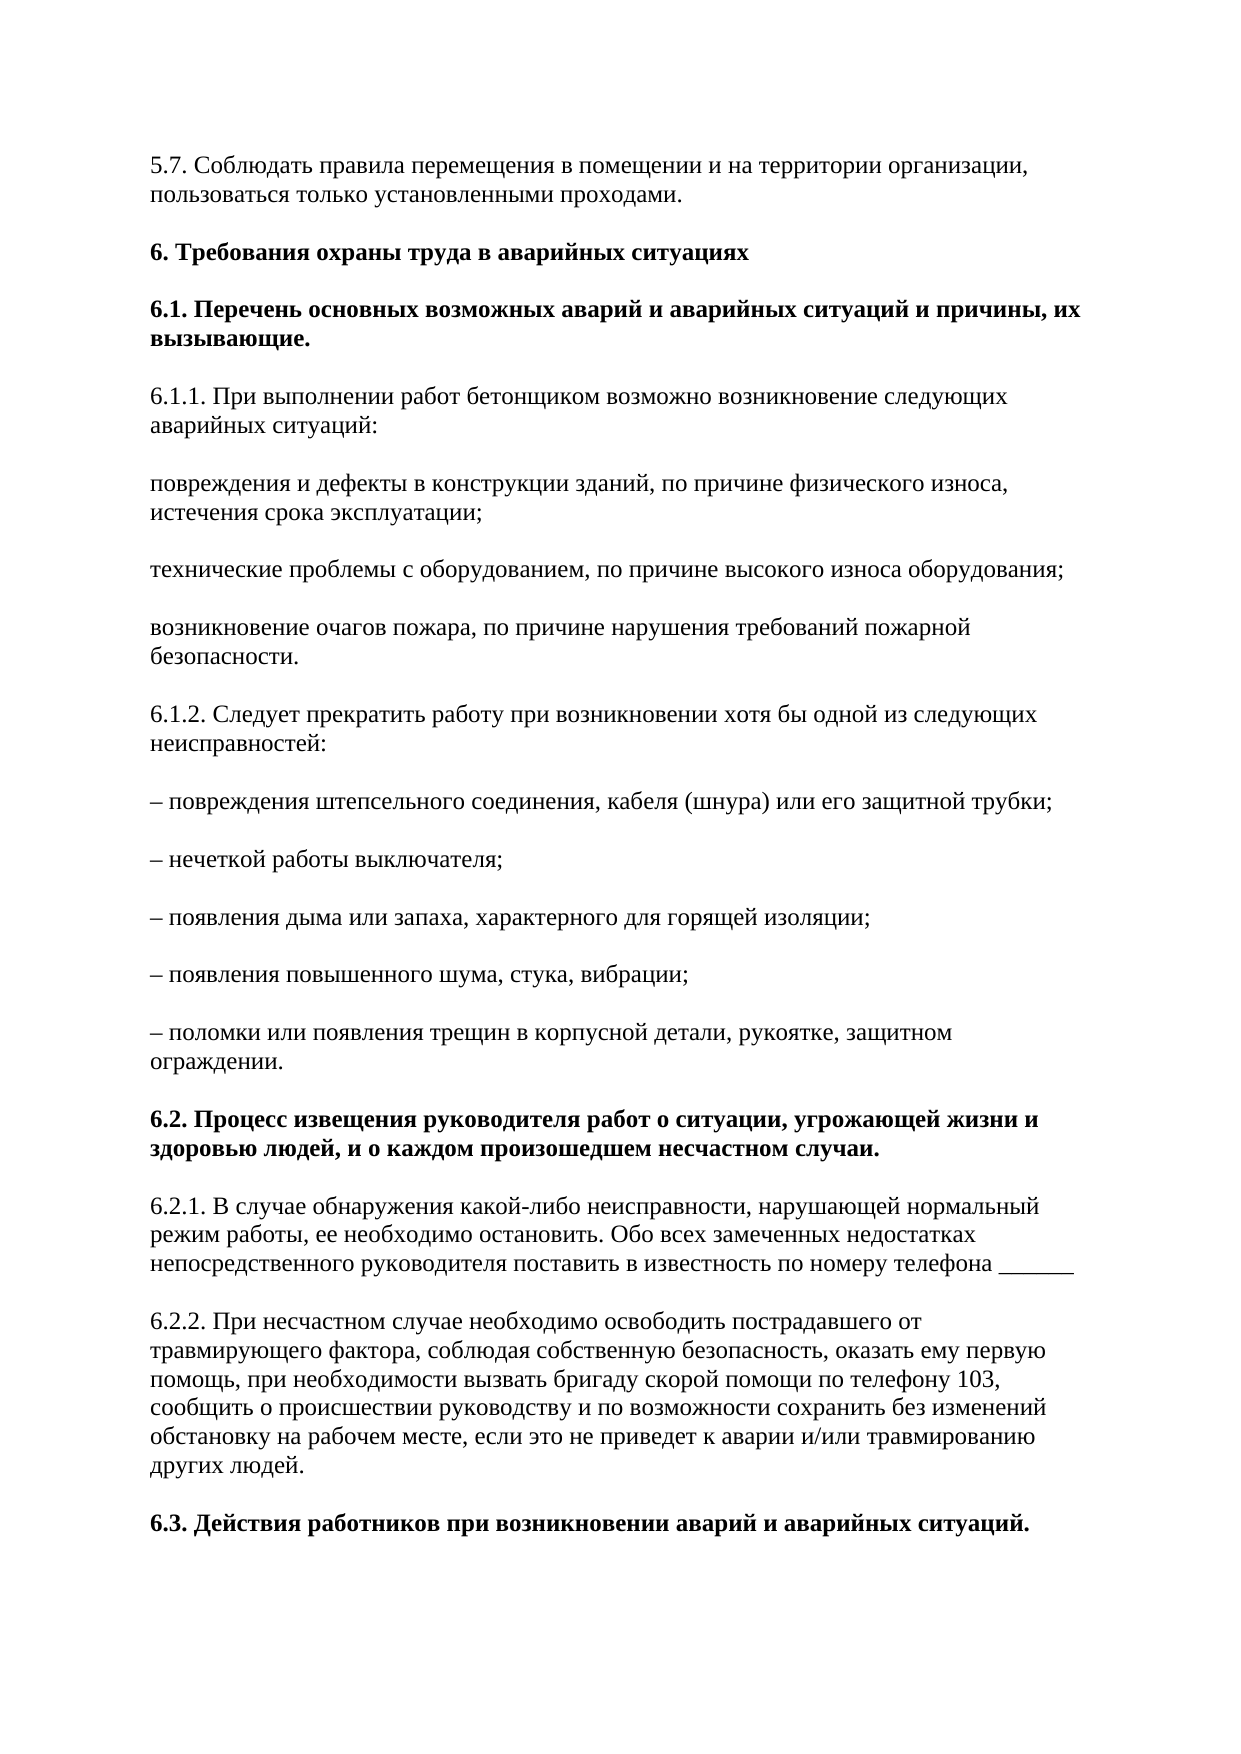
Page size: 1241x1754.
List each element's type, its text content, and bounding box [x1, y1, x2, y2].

text возникновение очагов пожара, по причине нарушения требований пожарной безопасности. [150, 612, 1090, 670]
text – нечеткой работы выключателя; [150, 844, 1090, 872]
text повреждения и дефекты в конструкции зданий, по причине физического износа, истечения срока эксплуатации; [150, 468, 1090, 525]
text – появления дыма или запаха, характерного для горящей изоляции; [150, 902, 1090, 930]
text технические проблемы с оборудованием, по причине высокого износа оборудования; [150, 554, 1090, 583]
text – поломки или появления трещин в корпусной детали, рукоятке, защитном ограждении. [150, 1017, 1090, 1075]
text 6. Требования охраны труда в аварийных ситуациях [150, 237, 1090, 265]
text 6.1.2. Следует прекратить работу при возникновении хотя бы одной из следующих неисправностей: [150, 699, 1090, 757]
text 6.1. Перечень основных возможных аварий и аварийных ситуаций и причины, их вызывающие. [150, 294, 1090, 352]
text – повреждения штепсельного соединения, кабеля (шнура) или его защитной трубки; [150, 786, 1090, 814]
text – появления повышенного шума, стука, вибрации; [150, 959, 1090, 988]
text 5.7. Соблюдать правила перемещения в помещении и на территории организации, пользоваться только установленными проходами. [150, 150, 1090, 207]
text 6.1.1. При выполнении работ бетонщиком возможно возникновение следующих аварийных ситуаций: [150, 381, 1090, 439]
text 6.2.2. При несчастном случае необходимо освободить пострадавшего от травмирующего фактора, соблюдая собственную безопасность, оказать ему первую помощь, при необходимости вызвать бригаду скорой помощи по телефону 103, сообщить о происшествии руководству и по возможности сохранить без изменений обстановку на рабочем месте, если это не приведет к аварии и/или травмированию других людей. [150, 1306, 1090, 1479]
text 6.2. Процесс извещения руководителя работ о ситуации, угрожающей жизни и здоровью людей, и о каждом произошедшем несчастном случаи. [150, 1104, 1090, 1162]
text 6.2.1. В случае обнаружения какой-либо неисправности, нарушающей нормальный режим работы, ее необходимо остановить. Обо всех замеченных недостатках непосредственного руководителя поставить в известность по номеру телефона ______ [150, 1191, 1090, 1277]
text 6.3. Действия работников при возникновении аварий и аварийных ситуаций. [150, 1508, 1090, 1537]
